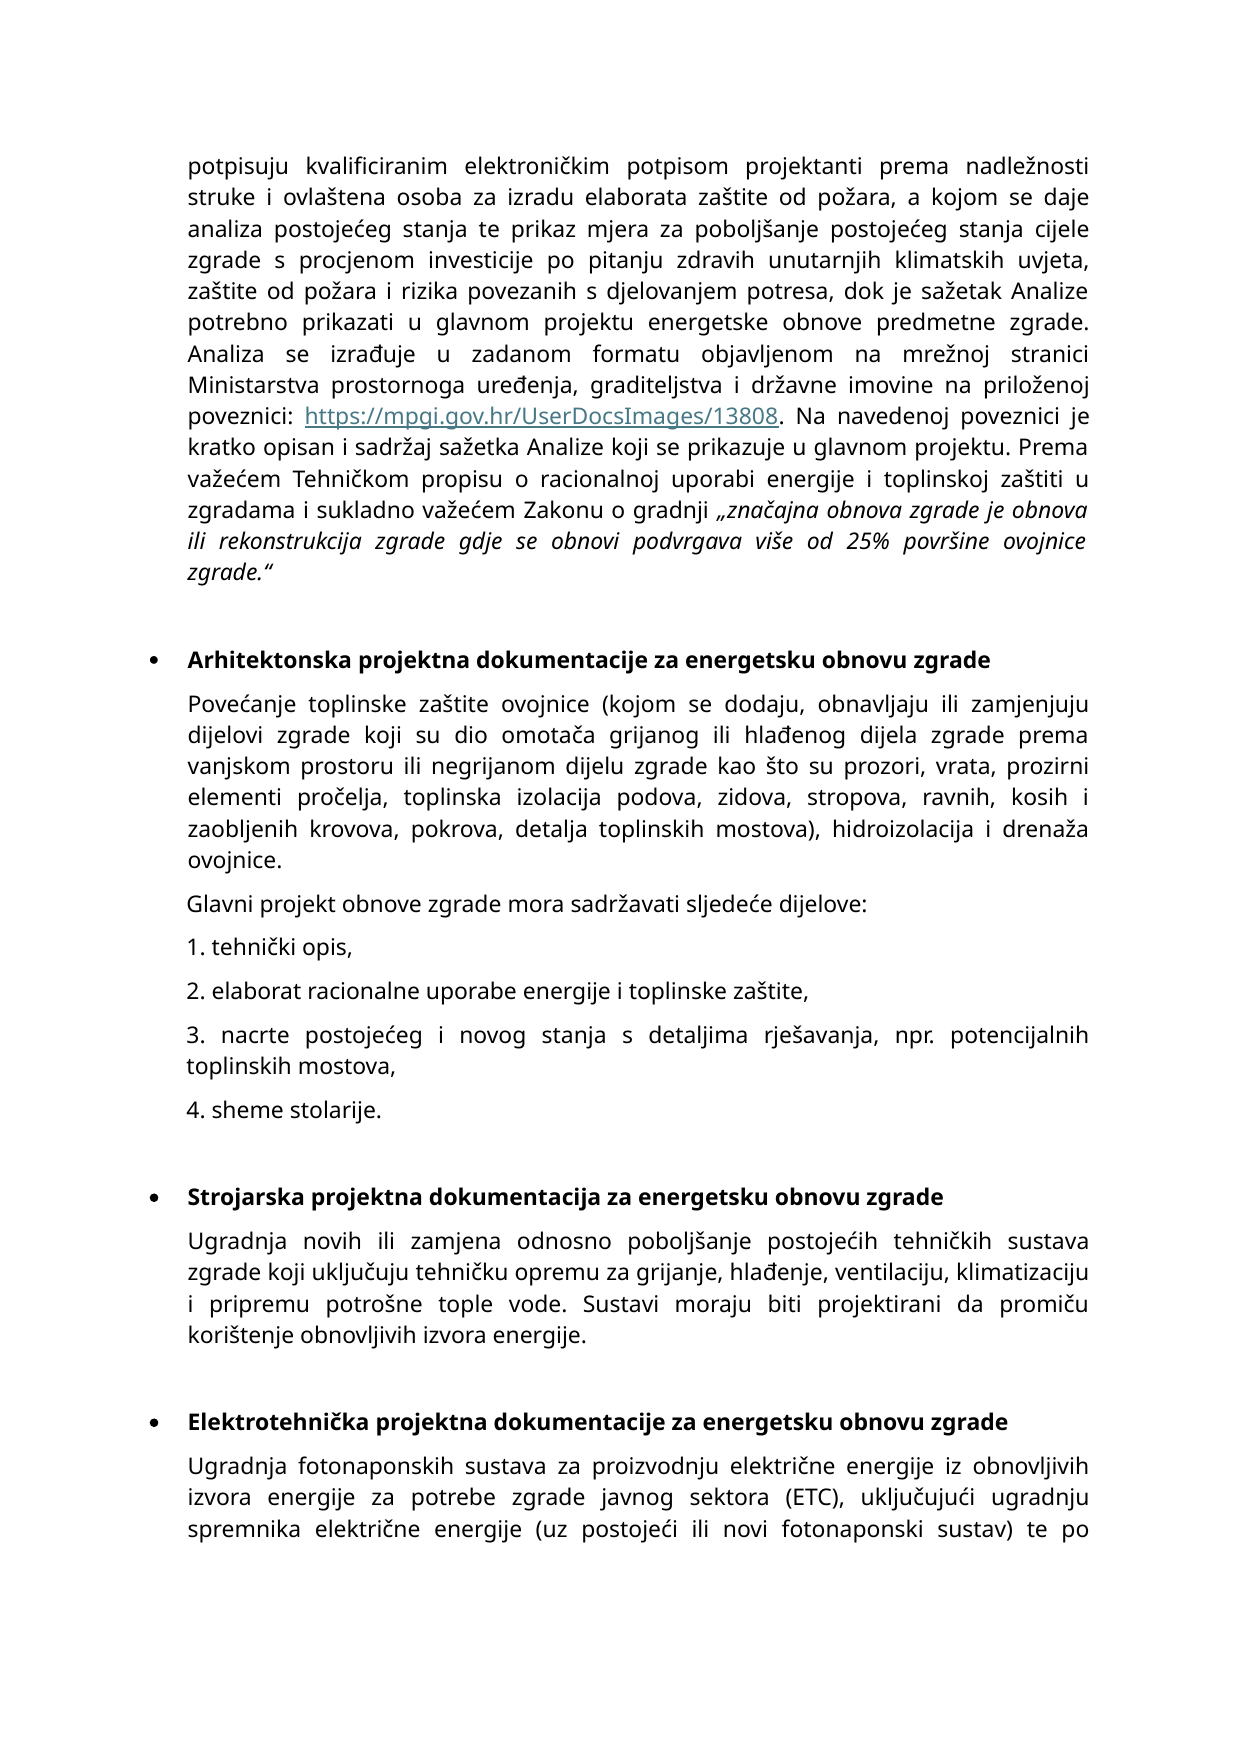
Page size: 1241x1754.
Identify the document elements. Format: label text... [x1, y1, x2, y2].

text 1. tehnički opis, [186, 931, 1090, 962]
text 3. nacrte postojećeg i novog stanja s detaljima rješavanja, npr. potencijalnih toplinskih mostova, [186, 1019, 1090, 1081]
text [187, 150, 1090, 587]
list Elektrotehnička projektna dokumentacije za energetsku obnovu zgrade [150, 1406, 1090, 1437]
list Povećanje toplinske zaštite ovojnice (kojom se dodaju, obnavljaju ili zamjenjuju dijelovi zgrade koji su dio omotača grijanog ili hlađenog dijela zgrade prema vanjskom prostoru ili negrijanom dijelu zgrade kao što su prozori, vrata, prozirni elementi pročelja, toplinska izolacija podova, zidova, stropova, ravnih, kosih i zaobljenih krovova, pokrova, detalja toplinskih mostova), hidroizolacija i drenaža ovojnice. [187, 687, 1090, 875]
text Glavni projekt obnove zgrade mora sadržavati sljedeće dijelove: [186, 887, 1090, 919]
list Ugradnja novih ili zamjena odnosno poboljšanje postojećih tehničkih sustava zgrade koji uključuju tehničku opremu za grijanje, hlađenje, ventilaciju, klimatizaciju i pripremu potrošne tople vode. Sustavi moraju biti projektirani da promiču korištenje obnovljivih izvora energije. [187, 1225, 1090, 1350]
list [187, 1450, 1090, 1544]
text 2. elaborat racionalne uporabe energije i toplinske zaštite, [186, 975, 1090, 1006]
text 4. sheme stolarije. [186, 1094, 1090, 1125]
list Strojarska projektna dokumentacija za energetsku obnovu zgrade [150, 1181, 1090, 1212]
list Arhitektonska projektna dokumentacije za energetsku obnovu zgrade [150, 644, 1090, 675]
